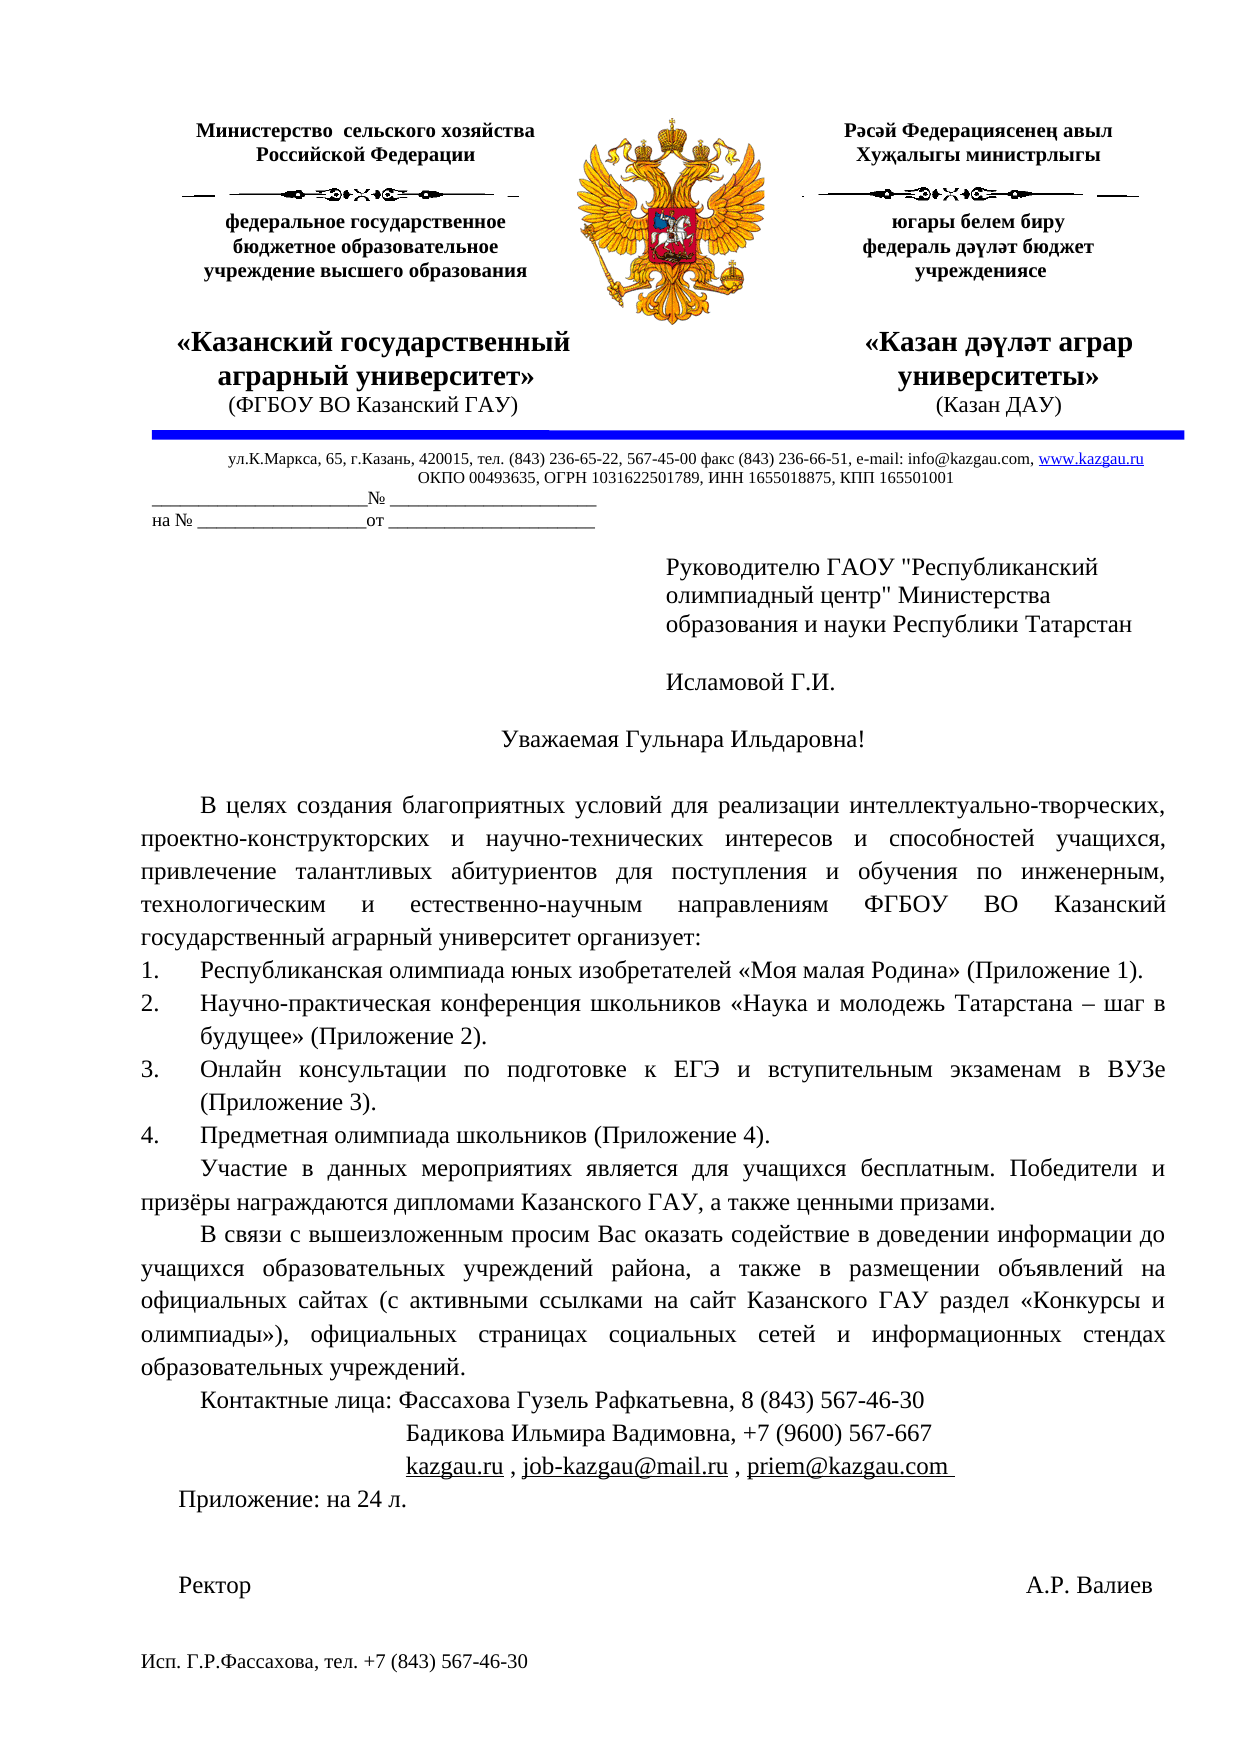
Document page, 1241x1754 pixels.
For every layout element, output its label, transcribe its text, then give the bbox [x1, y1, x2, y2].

picture [164, 182, 536, 210]
picture [577, 118, 765, 325]
table_header Руководителю ГАОУ "Республиканский олимпиадный центр" Министерства образования и науки Республики Татарстан Исламовой Г.И. Уважаемая Гульнара Ильдаровна! В целях создания благоприятных условий для реализации интеллектуально-творческих, проектно-конструкторских и научно-технических интересов и способностей учащихся, привлечение талантливых абитуриентов для поступления и обучения по инженерным, технологическим и естественно-научным направлениям ФГБОУ ВО Казанский государственный аграрный университет организует: Республиканская олимпиада юных изобретателей «Моя малая Родина» (Приложение 1). Научно-практическая конференция школьников «Наука и молодежь Татарстана – шаг в будущее» (Приложение 2). Онлайн консультации по подготовке к ЕГЭ и вступительным экзаменам в ВУЗе (Приложение 3). Предметная олимпиада школьников (Приложение 4). Участие в данных мероприятиях является для учащихся бесплатным. Победители и призёры награждаются дипломами Казанского ГАУ, а также ценными призами. В связи с вышеизложенным просим Вас оказать содействие в доведении информации до учащихся образовательных учреждений района, а также в размещении объявлений на официальных сайтах (с активными ссылками на сайт Казанского ГАУ раздел «Конкурсы и олимпиады»), официальных страницах социальных сетей и информационных стендах образовательных учреждений. Контактные лица: Фассахова Гузель Рафкатьевна, 8 (843) 567-46-30 Бадикова Ильмира Вадимовна, +7 (9600) 567-667 kazgau.ru , job-kazgau@mail.ru , priem@kazgau.com Приложение: на 24 л. Ректор А.Р. Валиев Исп. Г.Р.Фассахова, тел. +7 (843) 567-46-30 [129, 118, 1178, 1673]
picture [784, 182, 1156, 210]
